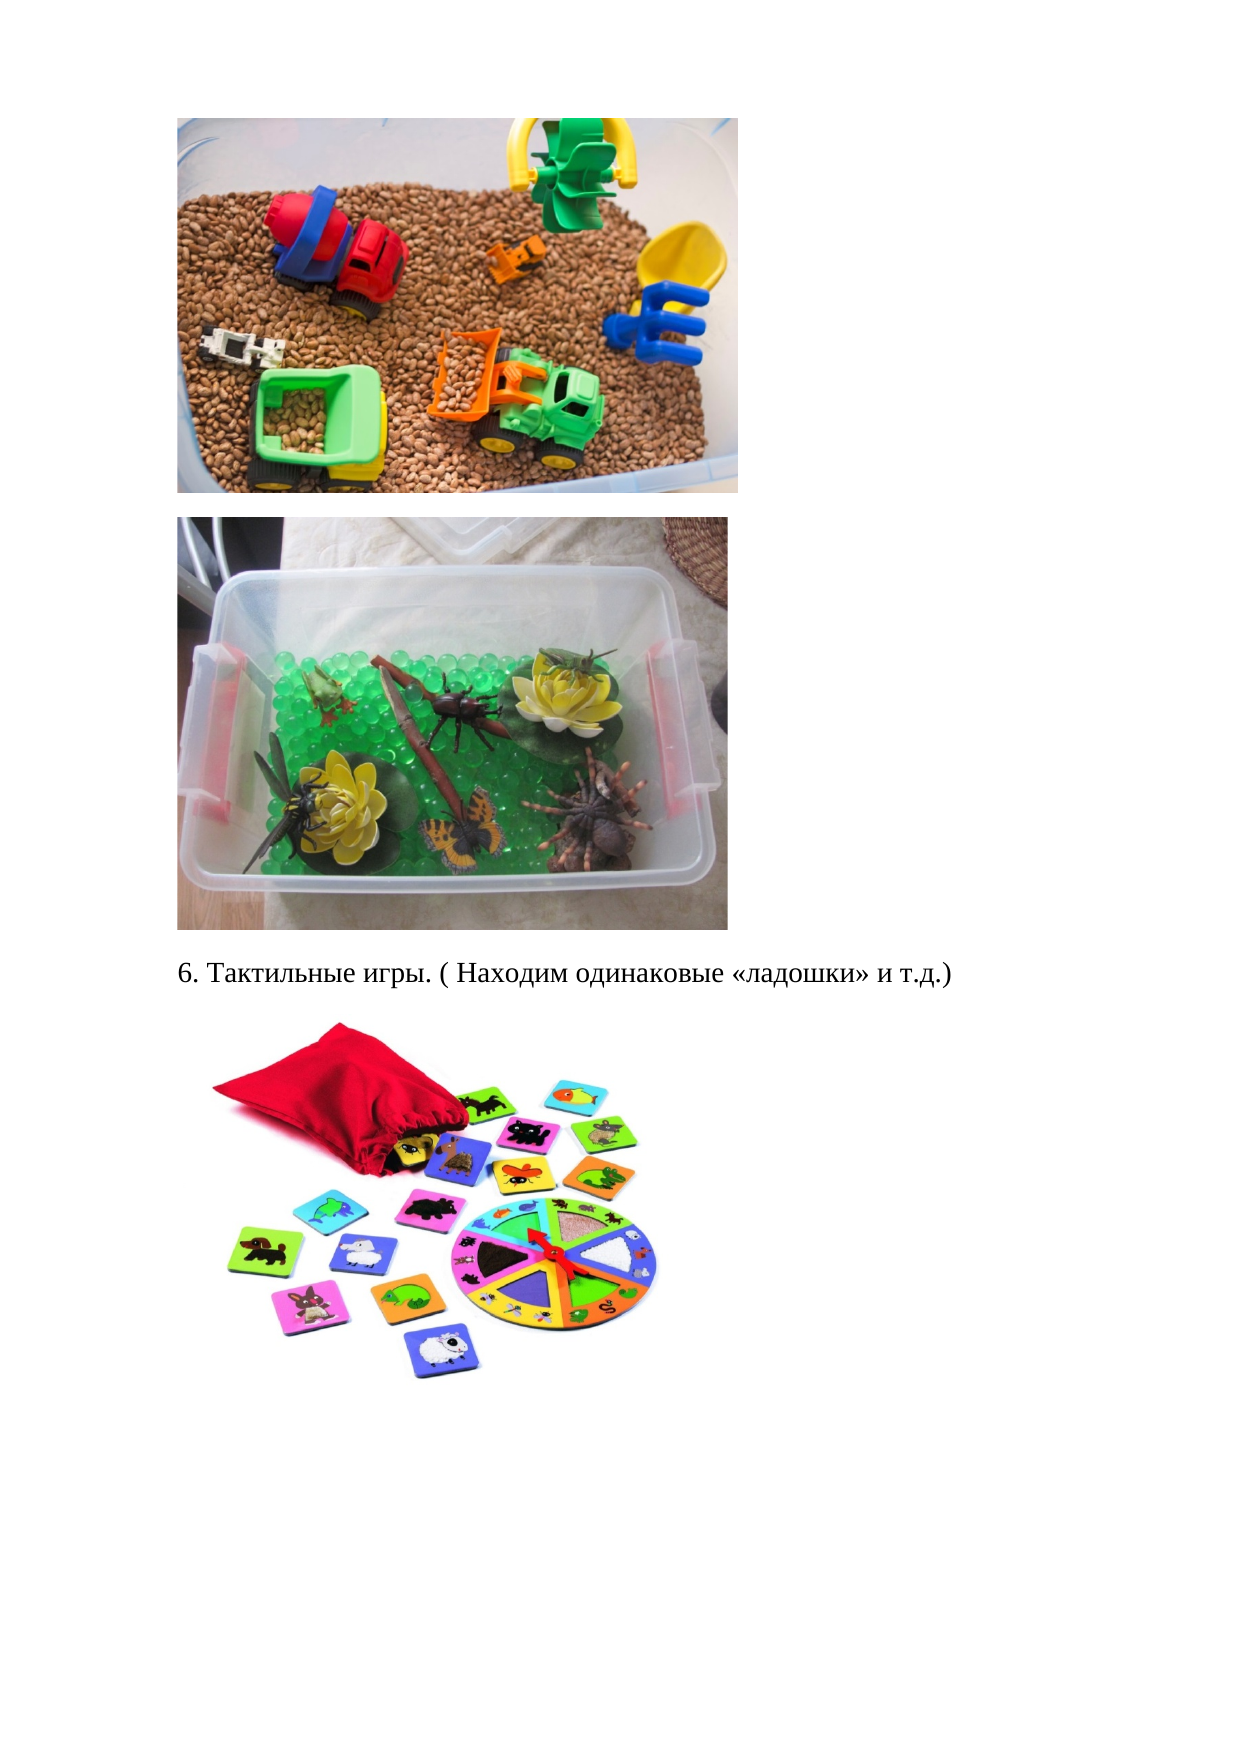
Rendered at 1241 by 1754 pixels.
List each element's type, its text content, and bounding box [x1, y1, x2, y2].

picture [177, 517, 728, 930]
text 6. Тактильные игры. ( Находим одинаковые «ладошки» и т.д.) [177, 955, 1152, 988]
picture [177, 1014, 683, 1404]
picture [177, 118, 738, 493]
